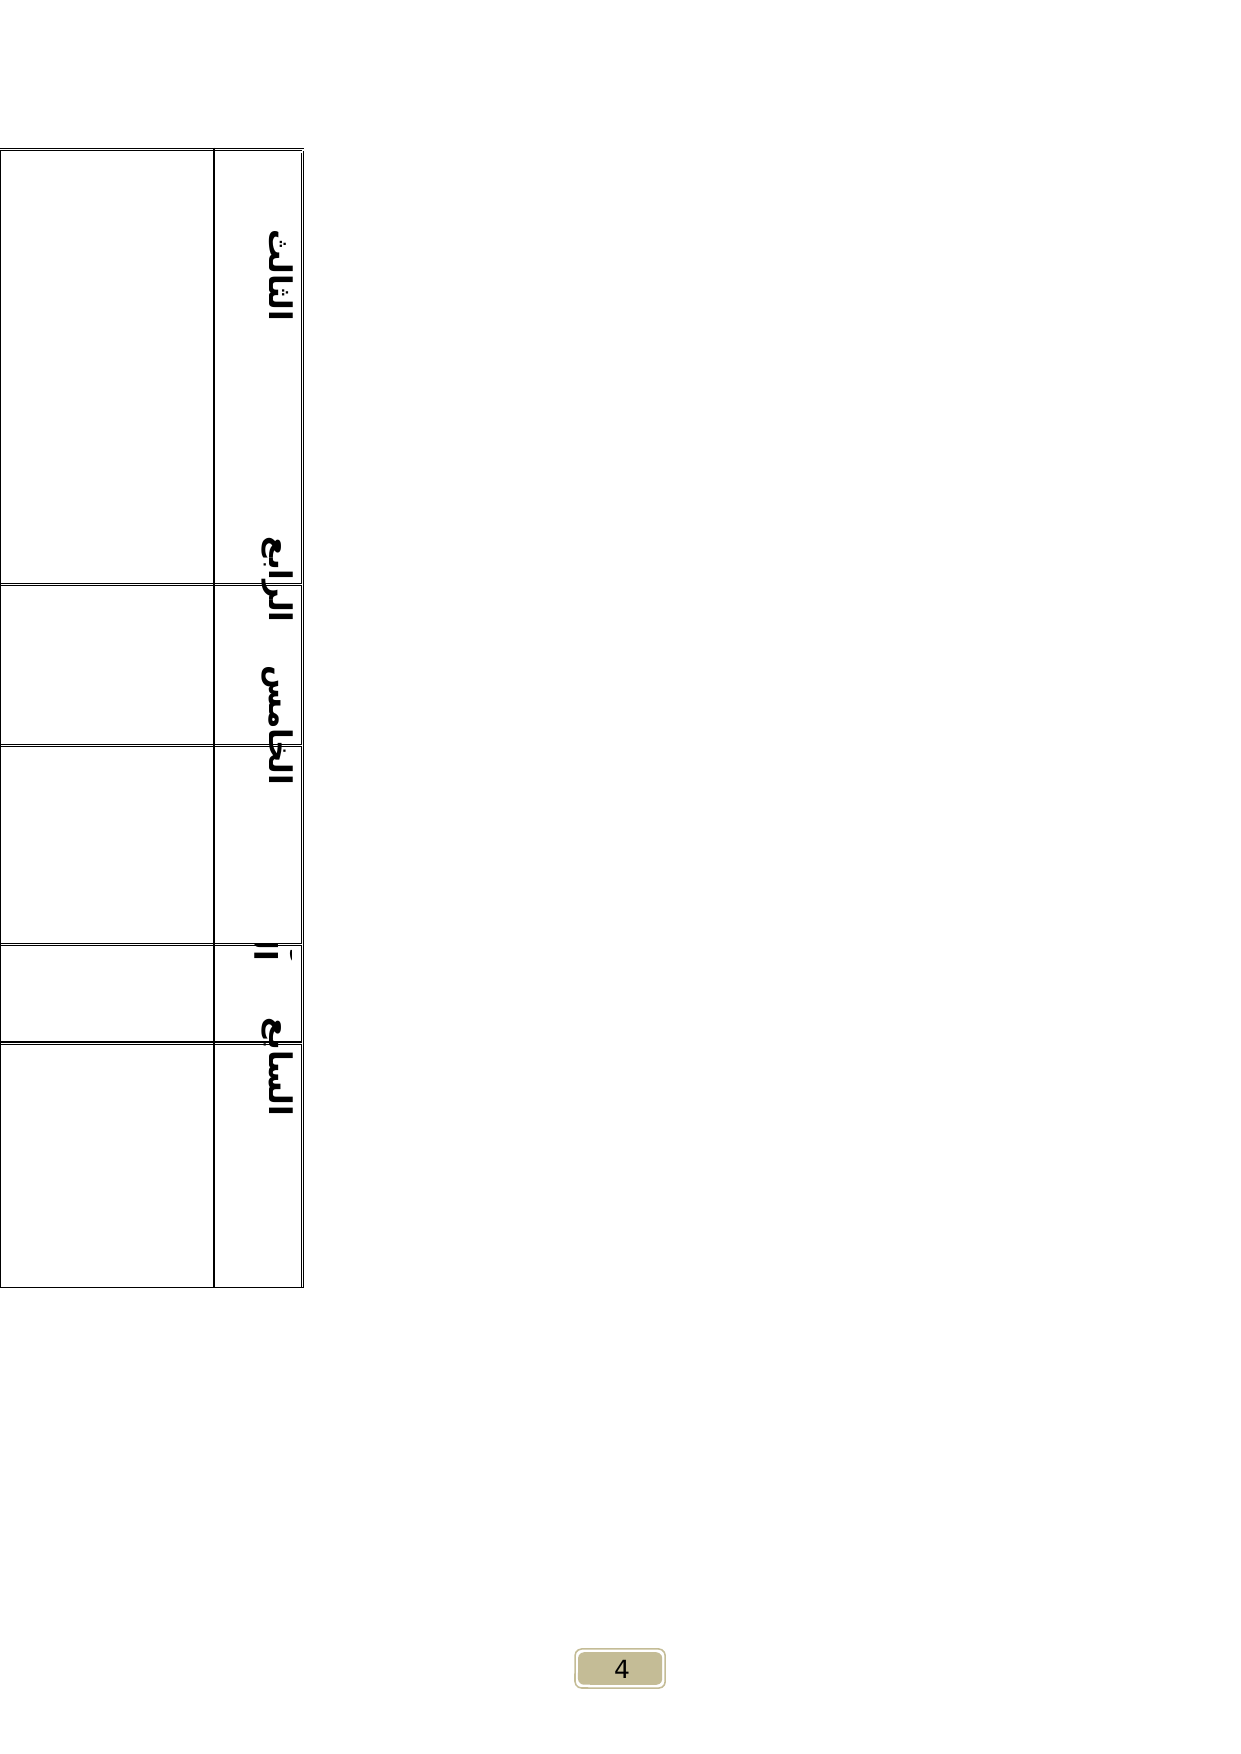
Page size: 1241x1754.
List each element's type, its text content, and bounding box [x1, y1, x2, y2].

table_cell الثالث [215, 149, 303, 583]
table_cell السادس [215, 946, 301, 1041]
table_cell الرابع [215, 586, 301, 744]
table_cell الخامس [215, 747, 301, 943]
table_cell السابع [215, 1045, 301, 1287]
